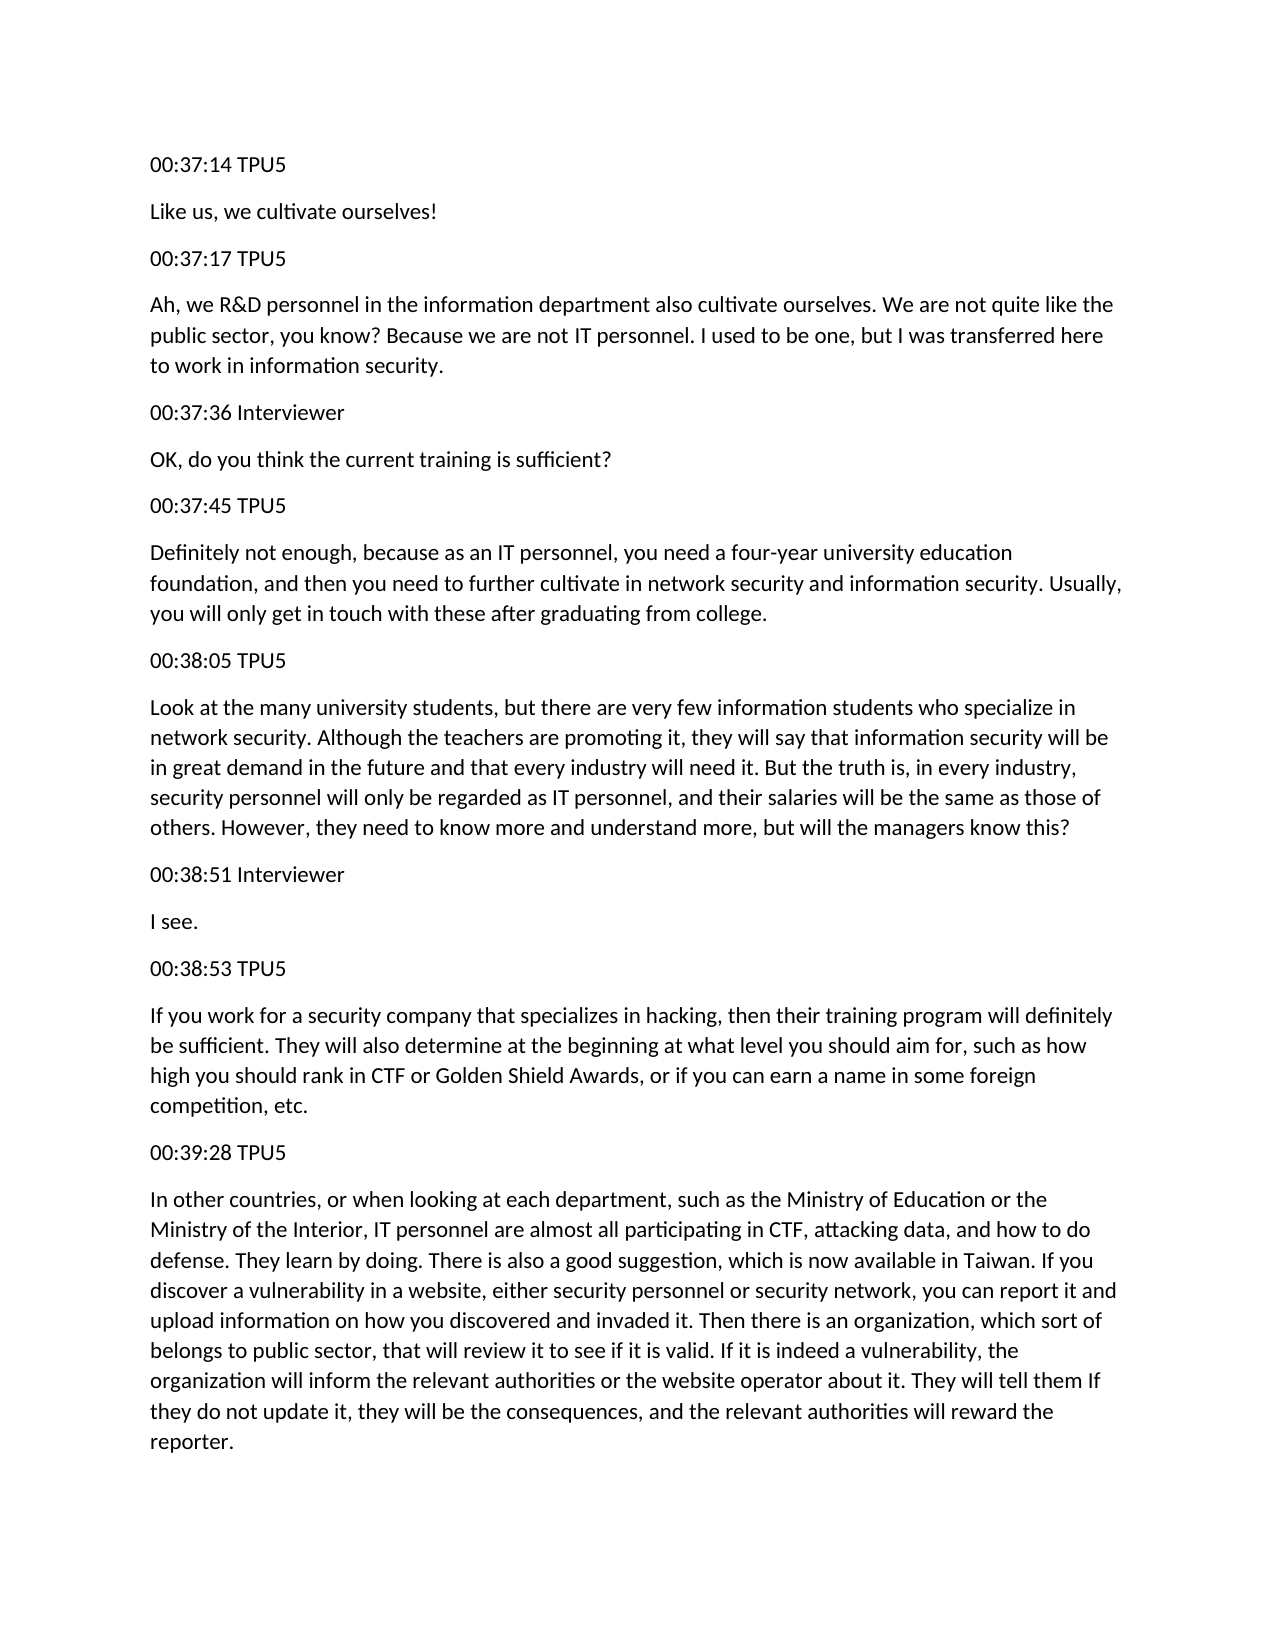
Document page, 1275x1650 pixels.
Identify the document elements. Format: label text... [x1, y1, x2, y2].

text 00:37:14 TPU5 [150, 150, 1125, 178]
text 00:38:53 TPU5 [150, 954, 1125, 982]
text Look at the many university students, but there are very few information students who specialize in network security. Although the teachers are promoting it, they will say that information security will be in great demand in the future and that every industry will need it. But the truth is, in every industry, security personnel will only be regarded as IT personnel, and their salaries will be the same as those of others. However, they need to know more and understand more, but will the managers know this? [150, 693, 1125, 842]
text In other countries, or when looking at each department, such as the Ministry of Education or the Ministry of the Interior, IT personnel are almost all participating in CTF, attacking data, and how to do defense. They learn by doing. There is also a good suggestion, which is now available in Taiwan. If you discover a vulnerability in a website, either security personnel or security network, you can report it and upload information on how you discovered and invaded it. Then there is an organization, which sort of belongs to public sector, that will review it to see if it is valid. If it is indeed a vulnerability, the organization will inform the relevant authorities or the website operator about it. They will tell them If they do not update it, they will be the consequences, and the relevant authorities will reward the reporter. [150, 1185, 1125, 1455]
text 00:37:36 Interviewer [150, 398, 1125, 426]
text 00:37:45 TPU5 [150, 492, 1125, 520]
text OK, do you think the current training is sufficient? [150, 445, 1125, 473]
text 00:38:05 TPU5 [150, 646, 1125, 674]
text I see. [150, 907, 1125, 935]
text 00:39:28 TPU5 [150, 1138, 1125, 1167]
text If you work for a security company that specializes in hacking, then their training program will definitely be sufficient. They will also determine at the beginning at what level you should aim for, such as how high you should rank in CTF or Golden Shield Awards, or if you can earn a name in some foreign competition, etc. [150, 1001, 1125, 1120]
text Definitely not enough, because as an IT personnel, you need a four-year university education foundation, and then you need to further cultivate in network security and information security. Usually, you will only get in touch with these after graduating from college. [150, 538, 1125, 627]
text 00:38:51 Interviewer [150, 860, 1125, 888]
text 00:37:17 TPU5 [150, 244, 1125, 272]
text Ah, we R&D personnel in the information department also cultivate ourselves. We are not quite like the public sector, you know? Because we are not IT personnel. I used to be one, but I was transferred here to work in information security. [150, 291, 1125, 379]
text Like us, we cultivate ourselves! [150, 197, 1125, 225]
